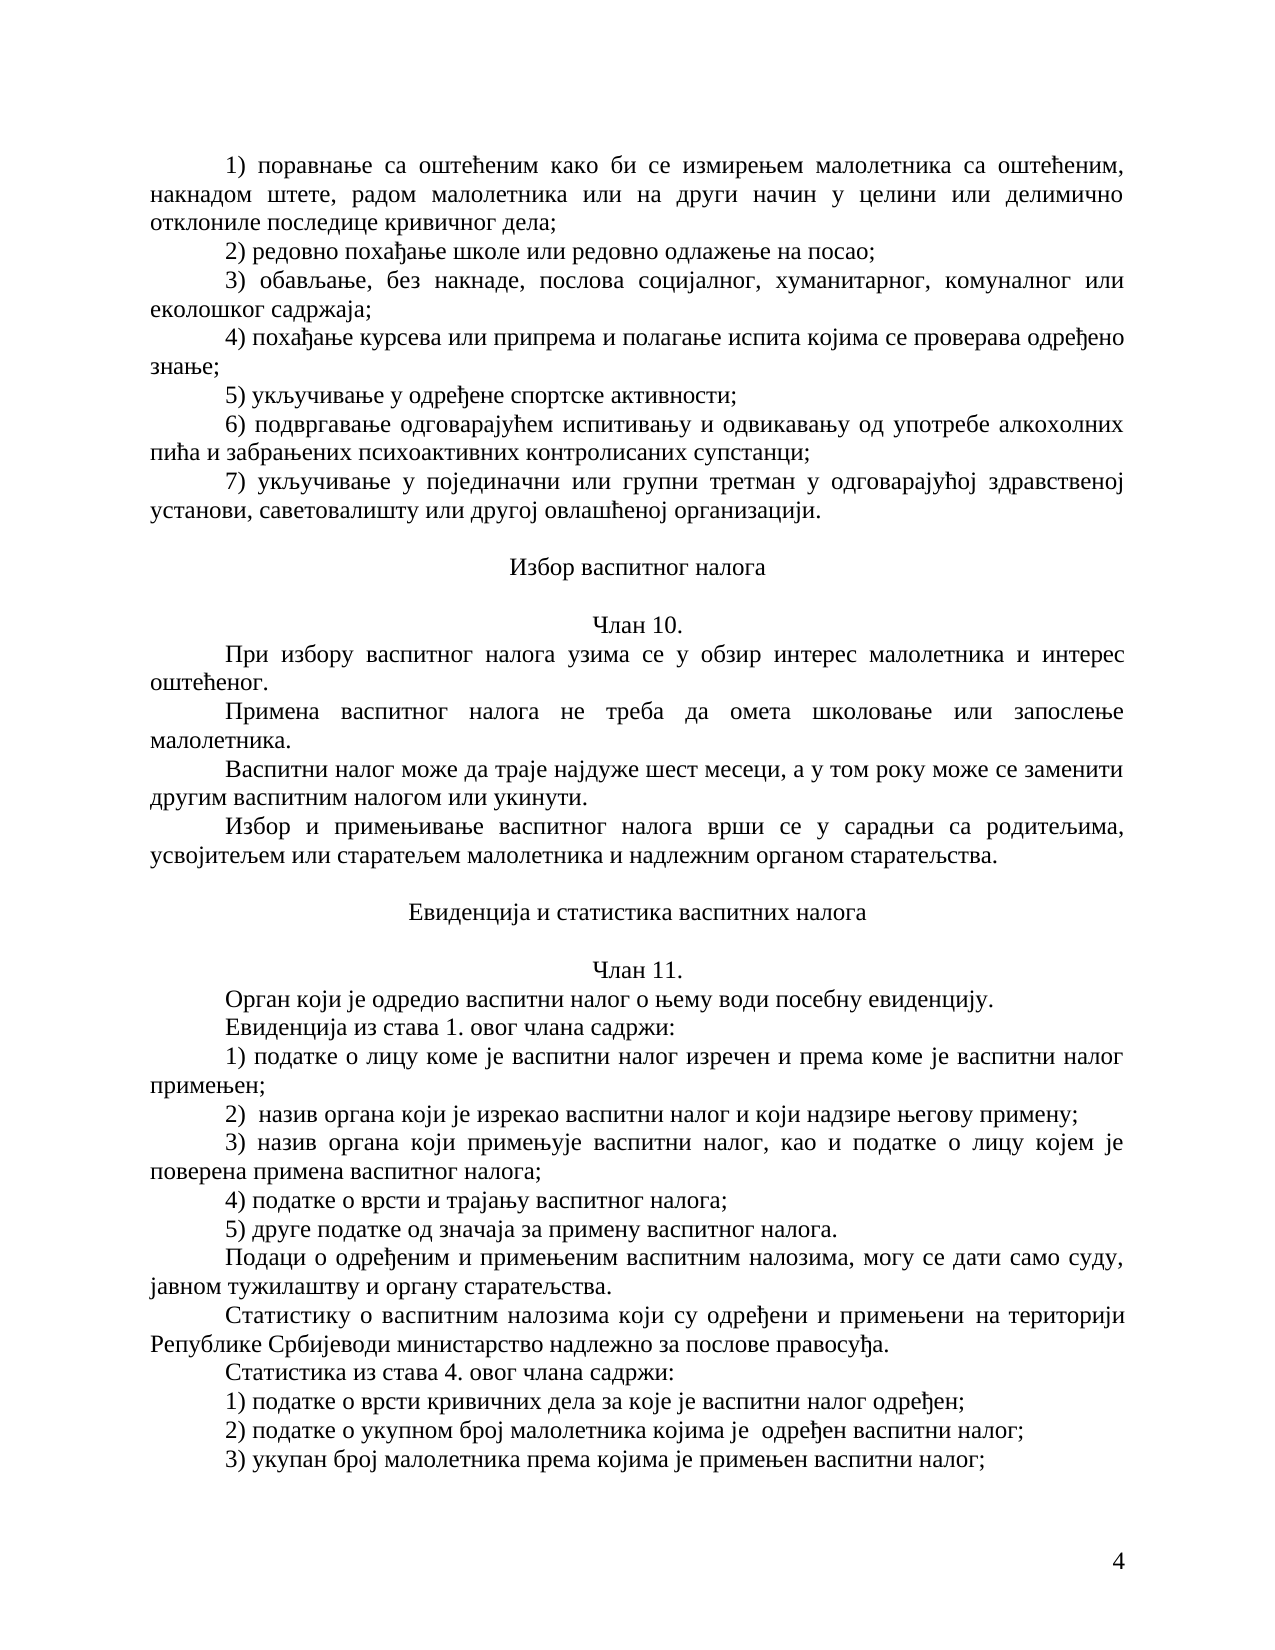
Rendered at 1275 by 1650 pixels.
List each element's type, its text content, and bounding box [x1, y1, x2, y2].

text 7) укључивање у појединачни или групни третман у одговарајућој здравственој установи, саветовалишту или другој овлашћеној организацији. [150, 466, 1125, 524]
text 4) похађање курсева или припрема и полагање испита којима се проверава одређено знање; [150, 322, 1125, 380]
text 4) податке о врсти и трајању васпитног налога; [150, 1185, 1125, 1214]
text 5) друге податке од значаја за примену васпитног налога. [150, 1214, 1125, 1242]
text При избору васпитног налога узима се у обзир интерес малолетника и интерес оштећеног. [150, 639, 1125, 696]
text Орган који је одредио васпитни налог о њему води посебну евиденцију. [150, 984, 1125, 1012]
text Статистику о васпитним налозима који су одређени и примењени на територији Републике Србијеводи министарство надлежно за послове правосуђа. [150, 1300, 1125, 1357]
text Подаци о одређеним и примењеним васпитним налозима, могу се дати само суду, јавном тужилаштву и органу старатељства. [150, 1242, 1125, 1300]
text Примена васпитног налога не треба да омета школовање или запослење малолетника. [150, 696, 1125, 754]
text 2) редовно похађање школе или редовно одлажење на посао; [150, 236, 1125, 265]
text 1) податке о лицу коме је васпитни налог изречен и према коме је васпитни налог примењен; [150, 1041, 1125, 1099]
text 3) укупан број малолетника према којима је примењен васпитни налог; [150, 1444, 1125, 1472]
text 2) назив органа који је изрекао васпитни налог и који надзире његову примену; [150, 1099, 1125, 1127]
text 2) податке о укупном број малолетника којима је одређен васпитни налог; [150, 1415, 1125, 1444]
text Члан 11. [150, 955, 1125, 984]
text Евиденција из става 1. овог члана садржи: [150, 1012, 1125, 1041]
text Евиденција и статистика васпитних налога [150, 897, 1125, 926]
text 1) пoрaвнaњe сa oштeћeним кaкo би сe измирењем малолетника са оштећеним, нaкнaдoм штeтe, рaдoм малолетника или нa други нaчин у целини или делимично oтклoнилe пoслeдицe кривичног дeлa; [150, 150, 1125, 236]
text Васпитни налог може да траје најдуже шест месеци, а у том року може се заменити другим васпитним налогом или укинути. [150, 754, 1125, 811]
text Статистика из става 4. овог члана садржи: [150, 1357, 1125, 1386]
text 1) податке о врсти кривичних дела за које је васпитни налог одређен; [150, 1386, 1125, 1415]
text Избор васпитног налога [150, 552, 1125, 581]
text 5) укључивање у одређене спортске активности; [150, 380, 1125, 409]
text 3) обављање, без накнаде, послова социјалног, хуманитарног, комуналног или еколошког садржаја; [150, 265, 1125, 322]
text 3) назив органа који примењује васпитни налог, као и податке о лицу којем је поверена примена васпитног налога; [150, 1127, 1125, 1185]
text Избор и примењивање васпитног налога врши се у сарадњи са родитељима, усвојитељем или старатељем малолетника и надлежним органом старатељства. [150, 811, 1125, 869]
text 6) подвргавање одговарајућем испитивању и одвикавању од употребе алкохолних пића и забрањених психоактивних контролисаних супстанци; [150, 409, 1125, 466]
text Члан 10. [150, 610, 1125, 639]
